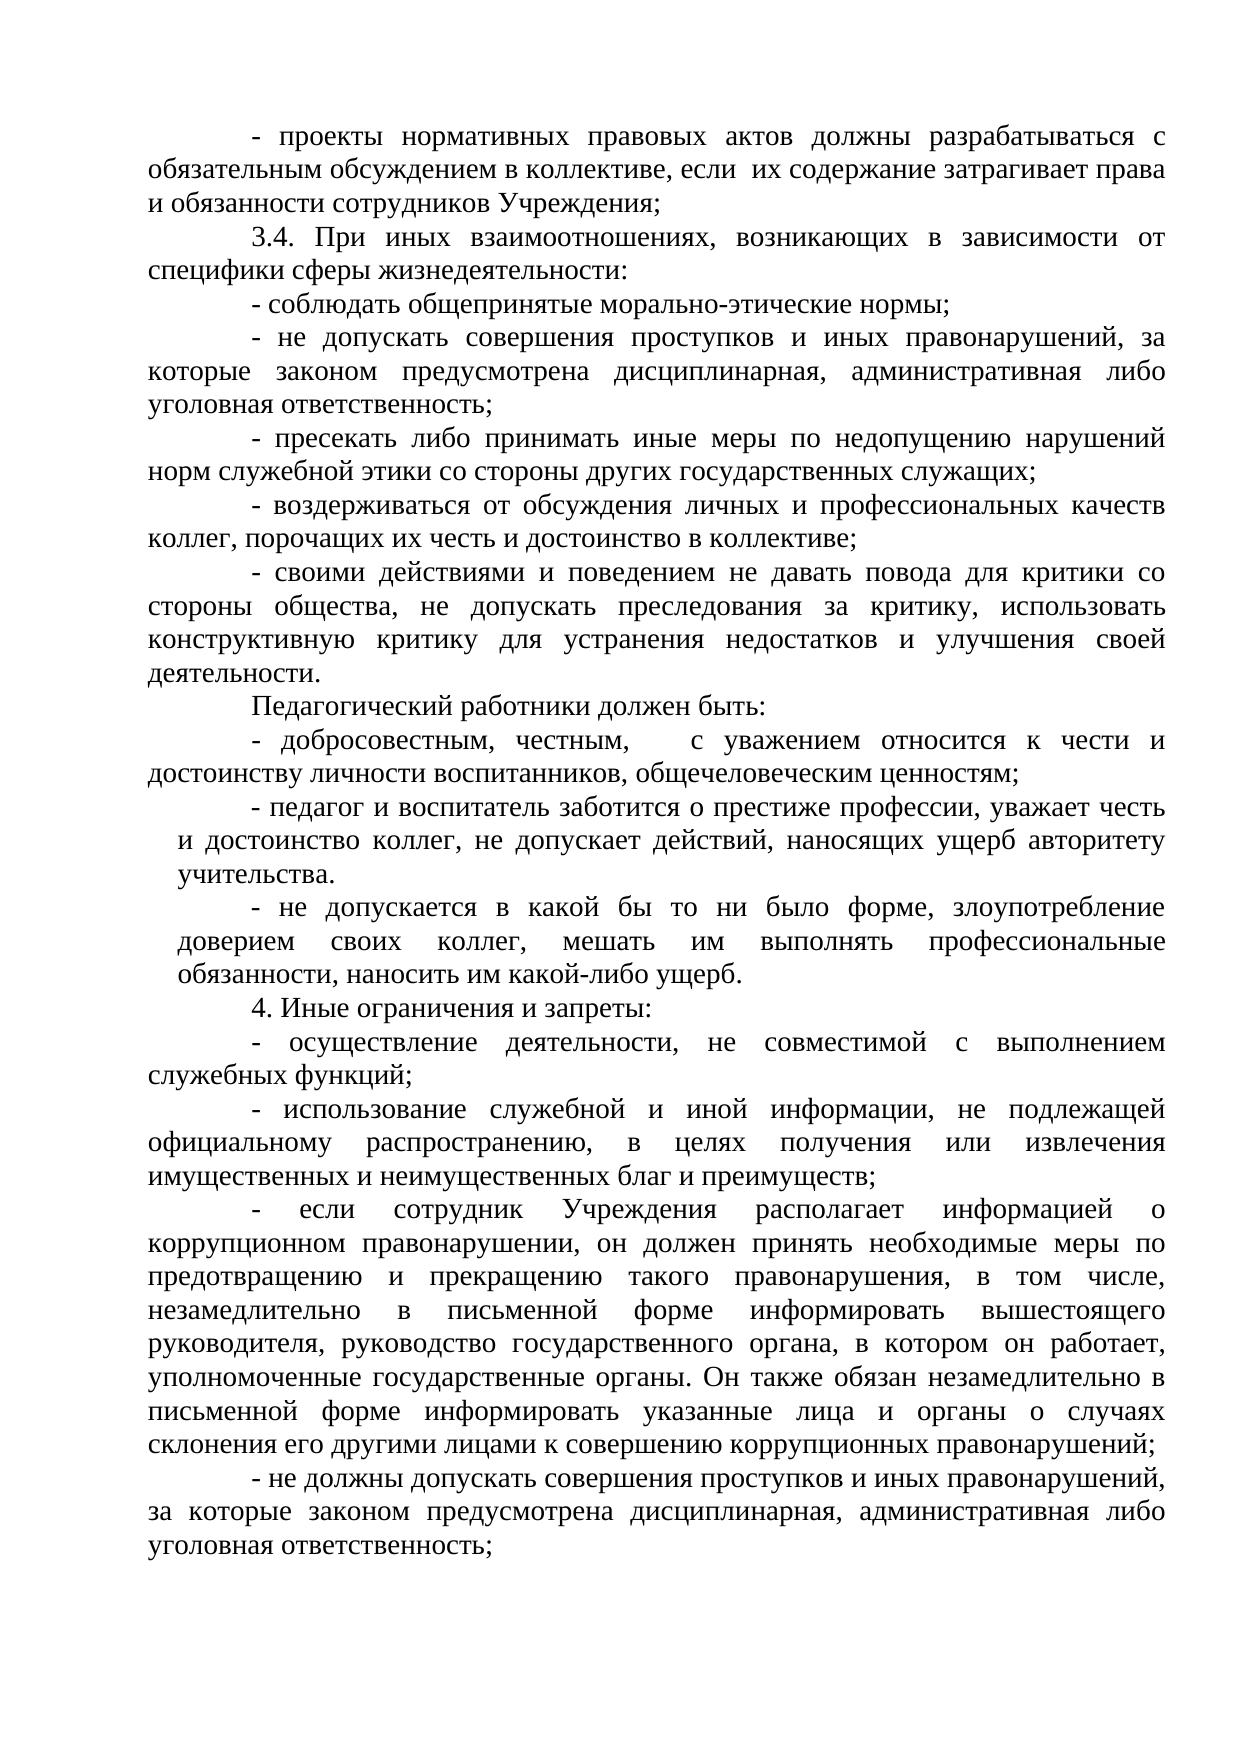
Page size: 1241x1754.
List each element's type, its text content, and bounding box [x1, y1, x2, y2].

text 3.4. При иных взаимоотношениях, возникающих в зависимости от специфики сферы жизнедеятельности: [148, 219, 1167, 286]
text - соблюдать общепринятые морально-этические нормы; [148, 286, 1167, 319]
text - проекты нормативных правовых актов должны разрабатываться с обязательным обсуждением в коллективе, если их содержание затрагивает права и обязанности сотрудников Учреждения; [148, 118, 1167, 219]
text - осуществление деятельности, не совместимой с выполнением служебных функций; [148, 1024, 1167, 1091]
text - использование служебной и иной информации, не подлежащей официальному распространению, в целях получения или извлечения имущественных и неимущественных благ и преимуществ; [148, 1091, 1167, 1191]
text - если сотрудник Учреждения располагает информацией о коррупционном правонарушении, он должен принять необходимые меры по предотвращению и прекращению такого правонарушения, в том числе, незамедлительно в письменной форме информировать вышестоящего руководителя, руководство государственного органа, в котором он работает, уполномоченные государственные органы. Он также обязан незамедлительно в письменной форме информировать указанные лица и органы о случаях склонения его другими лицами к совершению коррупционных правонарушений; [148, 1191, 1167, 1460]
text - не допускается в какой бы то ни было форме, злоупотребление доверием своих коллег, мешать им выполнять профессиональные обязанности, наносить им какой-либо ущерб. [177, 889, 1167, 990]
text - своими действиями и поведением не давать повода для критики со стороны общества, не допускать преследования за критику, использовать конструктивную критику для устранения недостатков и улучшения своей деятельности. [148, 554, 1167, 688]
text - пресекать либо принимать иные меры по недопущению нарушений норм служебной этики со стороны других государственных служащих; [148, 420, 1167, 487]
text - воздерживаться от обсуждения личных и профессиональных качеств коллег, порочащих их честь и достоинство в коллективе; [148, 487, 1167, 554]
text - педагог и воспитатель заботится о престиже профессии, уважает честь и достоинство коллег, не допускает действий, наносящих ущерб авторитету учительства. [177, 789, 1167, 889]
text 4. Иные ограничения и запреты: [148, 990, 1167, 1024]
text - не допускать совершения проступков и иных правонарушений, за которые законом предусмотрена дисциплинарная, административная либо уголовная ответственность; [148, 319, 1167, 420]
text - не должны допускать совершения проступков и иных правонарушений, за которые законом предусмотрена дисциплинарная, административная либо уголовная ответственность; [148, 1460, 1167, 1560]
text - добросовестным, честным, с уважением относится к чести и достоинству личности воспитанников, общечеловеческим ценностям; [148, 722, 1167, 789]
text Педагогический работники должен быть: [148, 688, 1167, 722]
